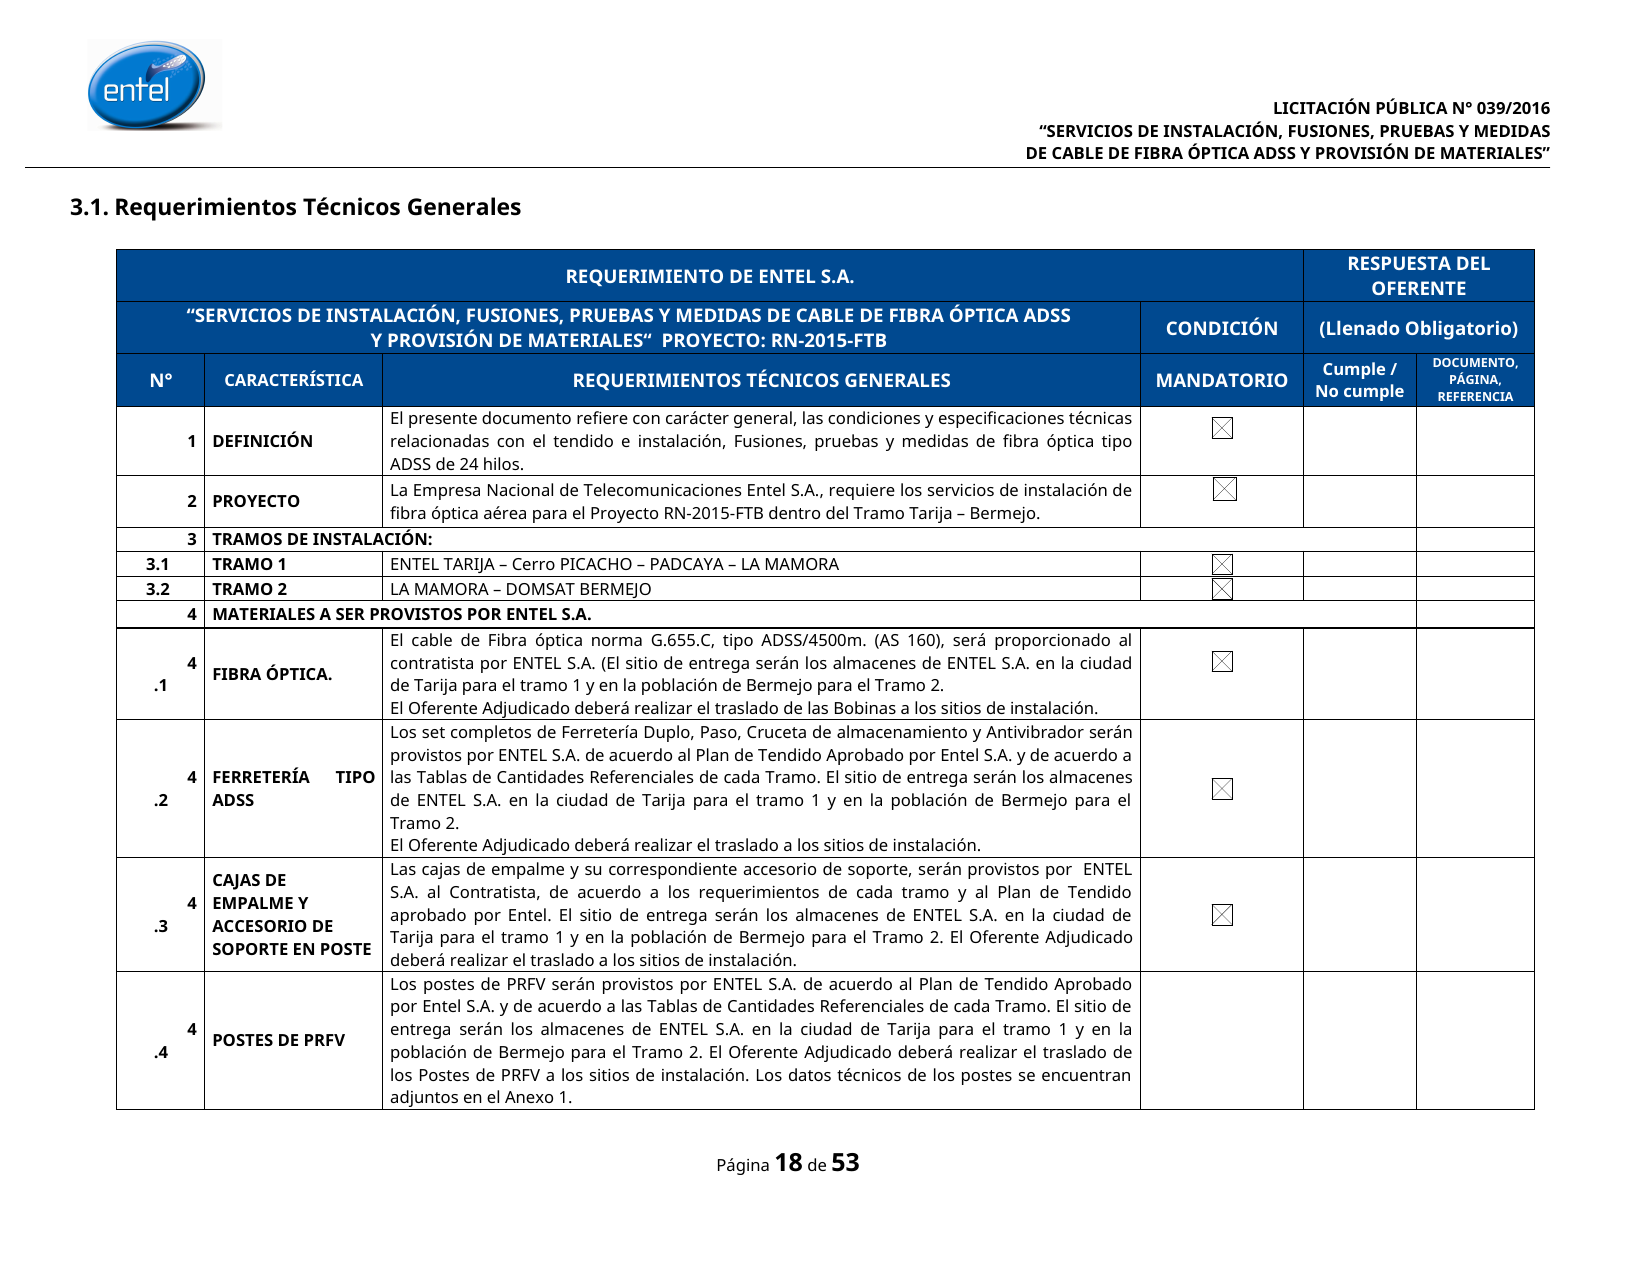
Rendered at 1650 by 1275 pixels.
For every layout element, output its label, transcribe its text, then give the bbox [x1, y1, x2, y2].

table_cell Los postes de PRFV serán provistos por ENTEL S.A. de acuerdo al Plan de Tendido Aprobado por Entel S.A. y de acuerdo a las Tablas de Cantidades Referenciales de cada Tramo. El sitio de entrega serán los almacenes de ENTEL S.A. en la ciudad de Tarija para el tramo 1 y en la población de Bermejo para el Tramo 2. El Oferente Adjudicado deberá realizar el traslado de los Postes de PRFV a los sitios de instalación. Los datos técnicos de los postes se encuentran adjuntos en el Anexo 1. [383, 972, 1140, 1108]
table_cell [1141, 972, 1303, 1108]
table_cell 1 [117, 407, 204, 475]
table_cell MATERIALES A SER PROVISTOS POR ENTEL S.A. [205, 601, 1416, 627]
table_cell CAJAS DE EMPALME Y ACCESORIO DE SOPORTE EN POSTE [205, 858, 382, 971]
table_cell [1417, 552, 1534, 576]
table_cell CARACTERÍSTICA [205, 354, 382, 406]
table_cell [1304, 577, 1416, 600]
table_cell [1304, 972, 1416, 1108]
table_cell [1304, 858, 1416, 971]
table_cell El cable de Fibra óptica norma G.655.C, tipo ADSS/4500m. (AS 160), será proporcionado al contratista por ENTEL S.A. (El sitio de entrega serán los almacenes de ENTEL S.A. en la ciudad de Tarija para el tramo 1 y en la población de Bermejo para el Tramo 2. El Oferente Adjudicado deberá realizar el traslado de las Bobinas a los sitios de instalación. [383, 629, 1140, 719]
table_cell [1141, 858, 1303, 971]
table_cell 3.2 [117, 577, 204, 600]
table_cell [1141, 720, 1303, 857]
table_header REQUERIMIENTO DE ENTEL S.A. [117, 250, 1303, 301]
table_cell [1304, 629, 1416, 719]
table_cell [1417, 577, 1534, 600]
table_cell 2 [117, 476, 204, 527]
table_cell (Llenado Obligatorio) [1304, 302, 1534, 353]
table_cell [1141, 476, 1303, 527]
table_cell [1141, 552, 1303, 576]
table_cell [1417, 407, 1534, 475]
table_cell 4.2 [117, 720, 204, 857]
table_header RESPUESTA DEL OFERENTE [1304, 250, 1534, 301]
table_cell REQUERIMIENTOS TÉCNICOS GENERALES [383, 354, 1140, 406]
table_cell [1417, 972, 1534, 1108]
table_cell 4 [117, 601, 204, 627]
table_cell [1417, 476, 1534, 527]
table_cell MANDATORIO [1141, 354, 1303, 406]
table_cell Cumple / No cumple [1304, 354, 1416, 406]
table_cell [1304, 552, 1416, 576]
table_cell N° [117, 354, 204, 406]
table_cell ENTEL TARIJA – Cerro PICACHO – PADCAYA – LA MAMORA [383, 552, 1140, 576]
table_cell POSTES DE PRFV [205, 972, 382, 1108]
list Requerimientos Técnicos Generales [70, 191, 1550, 222]
table_cell PROYECTO [205, 476, 382, 527]
table_cell 4.1 [117, 629, 204, 719]
table_cell [1417, 601, 1534, 627]
table_cell 3 [117, 528, 204, 551]
table_cell CONDICIÓN [1141, 302, 1303, 353]
table_cell 4.4 [117, 972, 204, 1108]
table_cell Los set completos de Ferretería Duplo, Paso, Cruceta de almacenamiento y Antivibrador serán provistos por ENTEL S.A. de acuerdo al Plan de Tendido Aprobado por Entel S.A. y de acuerdo a las Tablas de Cantidades Referenciales de cada Tramo. El sitio de entrega serán los almacenes de ENTEL S.A. en la ciudad de Tarija para el tramo 1 y en la población de Bermejo para el Tramo 2. El Oferente Adjudicado deberá realizar el traslado a los sitios de instalación. [383, 720, 1140, 857]
table_cell FIBRA ÓPTICA. [205, 629, 382, 719]
table_cell LA MAMORA – DOMSAT BERMEJO [383, 577, 1140, 600]
table_cell [1417, 720, 1534, 857]
table_cell [1417, 629, 1534, 719]
table_cell Las cajas de empalme y su correspondiente accesorio de soporte, serán provistos por ENTEL S.A. al Contratista, de acuerdo a los requerimientos de cada tramo y al Plan de Tendido aprobado por Entel. El sitio de entrega serán los almacenes de ENTEL S.A. en la ciudad de Tarija para el tramo 1 y en la población de Bermejo para el Tramo 2. El Oferente Adjudicado deberá realizar el traslado a los sitios de instalación. [383, 858, 1140, 971]
table_cell TRAMOS DE INSTALACIÓN: [205, 528, 1416, 551]
table_cell 3.1 [117, 552, 204, 576]
table_cell FERRETERÍA TIPO ADSS [205, 720, 382, 857]
table_cell TRAMO 1 [205, 552, 382, 576]
table_cell 4.3 [117, 858, 204, 971]
table_cell [1304, 720, 1416, 857]
table_cell [1141, 577, 1303, 600]
table_cell [1417, 858, 1534, 971]
table_cell [1304, 407, 1416, 475]
picture [87, 39, 223, 131]
table_cell [1417, 528, 1534, 551]
table_cell DEFINICIÓN [205, 407, 382, 475]
table_cell La Empresa Nacional de Telecomunicaciones Entel S.A., requiere los servicios de instalación de fibra óptica aérea para el Proyecto RN-2015-FTB dentro del Tramo Tarija – Bermejo. [383, 476, 1140, 527]
table_cell TRAMO 2 [205, 577, 382, 600]
table_cell “SERVICIOS DE INSTALACIÓN, FUSIONES, PRUEBAS Y MEDIDAS DE CABLE DE FIBRA ÓPTICA ADSS Y PROVISIÓN DE MATERIALES“ PROYECTO: RN-2015-FTB [117, 302, 1140, 353]
table_cell [1141, 407, 1303, 475]
table_cell [1304, 476, 1416, 527]
table_cell [1141, 629, 1303, 719]
table_cell DOCUMENTO, PÁGINA, REFERENCIA [1417, 354, 1534, 406]
table_cell El presente documento refiere con carácter general, las condiciones y especificaciones técnicas relacionadas con el tendido e instalación, Fusiones, pruebas y medidas de fibra óptica tipo ADSS de 24 hilos. [383, 407, 1140, 475]
